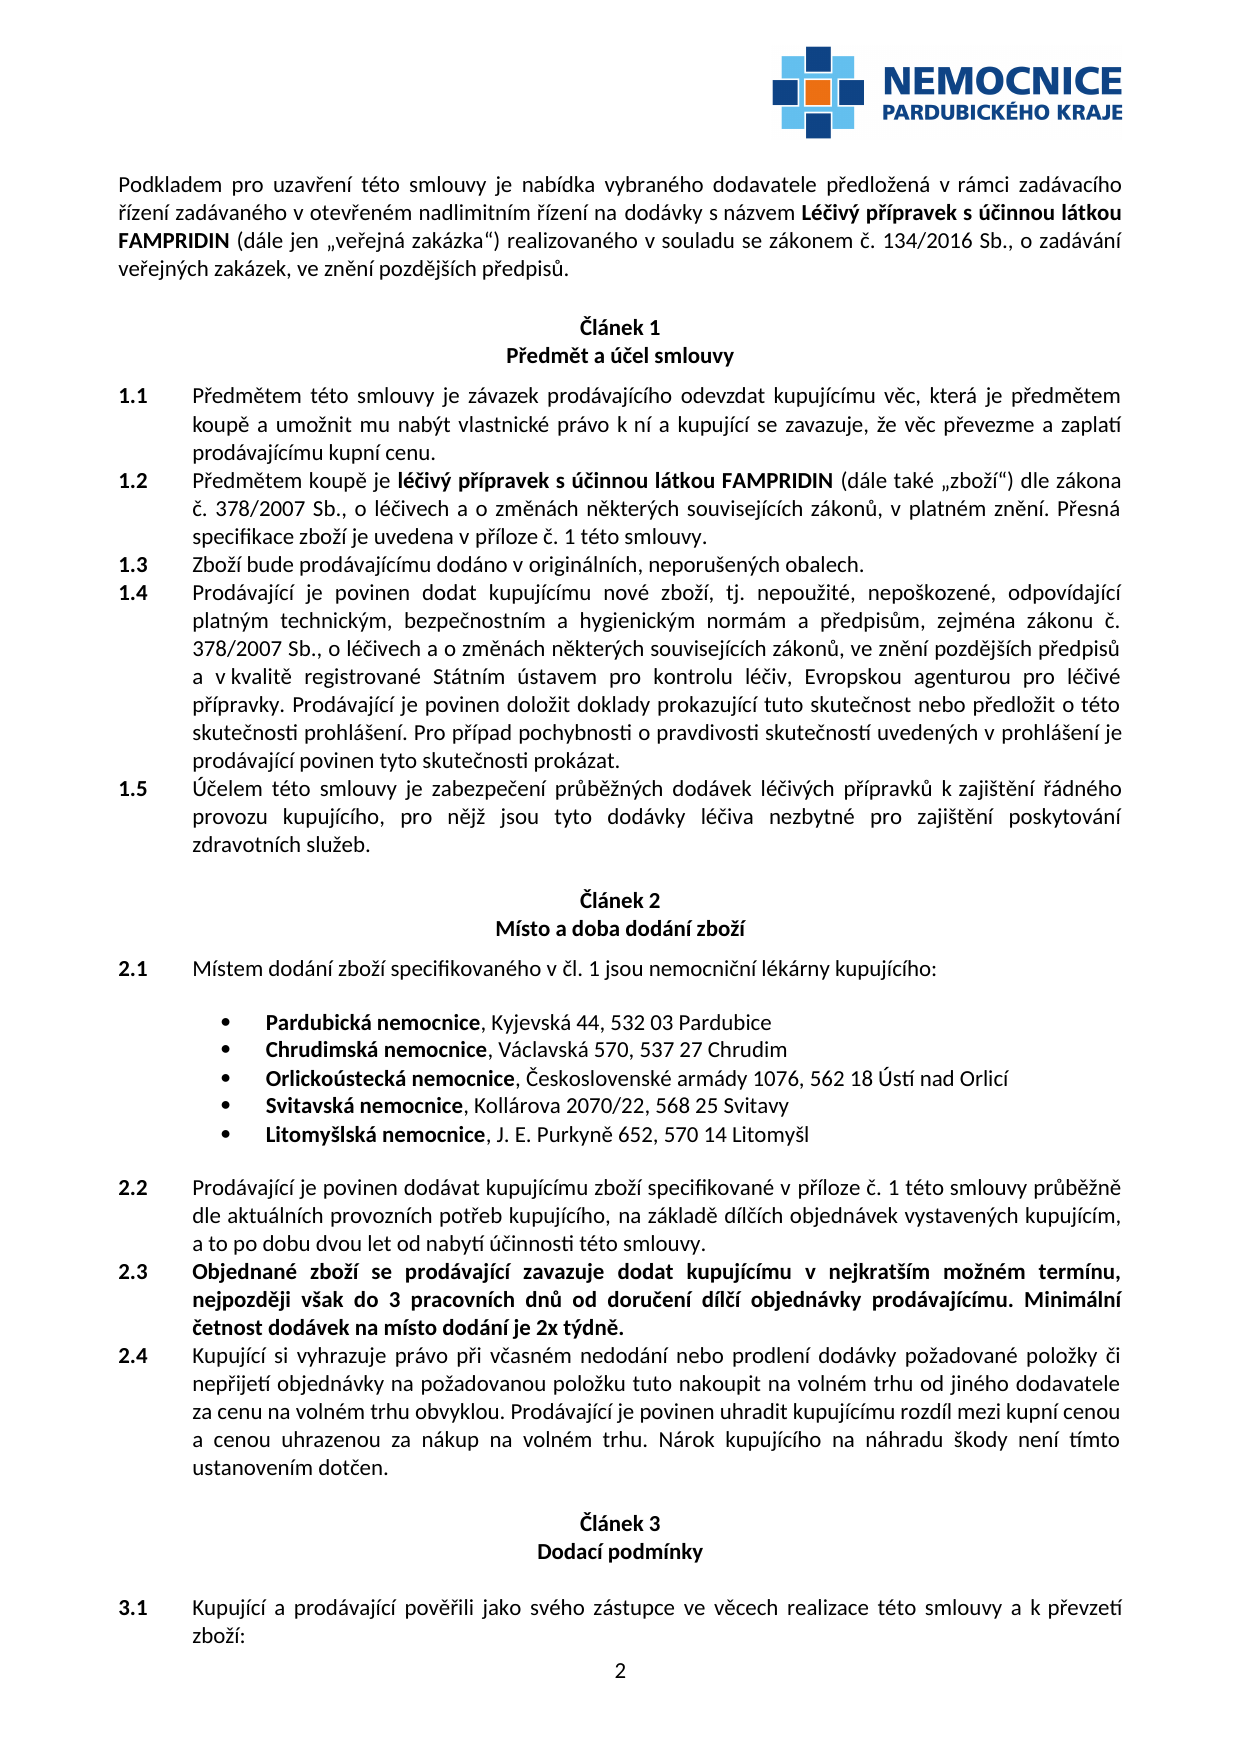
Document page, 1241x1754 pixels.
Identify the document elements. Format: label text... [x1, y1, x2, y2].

list Svitavská nemocnice, Kollárova 2070/22, 568 25 Svitavy [193, 1092, 1122, 1120]
list Pardubická nemocnice, Kyjevská 44, 532 03 Pardubice [193, 1008, 1122, 1036]
text Článek 2 [118, 886, 1122, 914]
text 2.2 Prodávající je povinen dodávat kupujícímu zboží specifikované v příloze č. 1 této smlouvy průběžně dle aktuálních provozních potřeb kupujícího, na základě dílčích objednávek vystavených kupujícím, a to po dobu dvou let od nabytí účinnosti této smlouvy. [118, 1173, 1122, 1257]
text Předmět a účel smlouvy [118, 341, 1122, 369]
list Litomyšlská nemocnice, J. E. Purkyně 652, 570 14 Litomyšl [193, 1120, 1122, 1148]
text 1.4 Prodávající je povinen dodat kupujícímu nové zboží, tj. nepoužité, nepoškozené, odpovídající platným technickým, bezpečnostním a hygienickým normám a předpisům, zejména zákonu č. 378/2007 Sb., o léčivech a o změnách některých souvisejících zákonů, ve znění pozdějších předpisů a v kvalitě registrované Státním ústavem pro kontrolu léčiv, Evropskou agenturou pro léčivé přípravky. Prodávající je povinen doložit doklady prokazující tuto skutečnost nebo předložit o této skutečnosti prohlášení. Pro případ pochybnosti o pravdivosti skutečností uvedených v prohlášení je prodávající povinen tyto skutečnosti prokázat. [118, 578, 1122, 774]
text 1.3 Zboží bude prodávajícímu dodáno v originálních, neporušených obalech. [118, 550, 1122, 578]
text Dodací podmínky [118, 1537, 1122, 1565]
text Článek 3 [118, 1509, 1122, 1537]
text 2.1 Místem dodání zboží specifikovaného v čl. 1 jsou nemocniční lékárny kupujícího: [118, 954, 1122, 983]
text 3.1 Kupující a prodávající pověřili jako svého zástupce ve věcech realizace této smlouvy a k převzetí zboží: [118, 1593, 1122, 1649]
text Podkladem pro uzavření této smlouvy je nabídka vybraného dodavatele předložená v rámci zadávacího řízení zadávaného v otevřeném nadlimitním řízení na dodávky s názvem Léčivý přípravek s účinnou látkou FAMPRIDIN (dále jen „veřejná zakázka“) realizovaného v souladu se zákonem č. 134/2016 Sb., o zadávání veřejných zakázek, ve znění pozdějších předpisů. [118, 171, 1122, 283]
text Článek 1 [118, 313, 1122, 341]
list Chrudimská nemocnice, Václavská 570, 537 27 Chrudim [193, 1036, 1122, 1064]
picture [771, 45, 1123, 140]
text 1.5 Účelem této smlouvy je zabezpečení průběžných dodávek léčivých přípravků k zajištění řádného provozu kupujícího, pro nějž jsou tyto dodávky léčiva nezbytné pro zajištění poskytování zdravotních služeb. [118, 774, 1122, 858]
list Orlickoústecká nemocnice, Československé armády 1076, 562 18 Ústí nad Orlicí [193, 1064, 1122, 1092]
text 2.4 Kupující si vyhrazuje právo při včasném nedodání nebo prodlení dodávky požadované položky či nepřijetí objednávky na požadovanou položku tuto nakoupit na volném trhu od jiného dodavatele za cenu na volném trhu obvyklou. Prodávající je povinen uhradit kupujícímu rozdíl mezi kupní cenou a cenou uhrazenou za nákup na volném trhu. Nárok kupujícího na náhradu škody není tímto ustanovením dotčen. [118, 1341, 1122, 1481]
text 2.3 Objednané zboží se prodávající zavazuje dodat kupujícímu v nejkratším možném termínu, nejpozději však do 3 pracovních dnů od doručení dílčí objednávky prodávajícímu. Minimální četnost dodávek na místo dodání je 2x týdně. [118, 1257, 1122, 1341]
text Místo a doba dodání zboží [118, 914, 1122, 942]
text 1.2 Předmětem koupě je léčivý přípravek s účinnou látkou FAMPRIDIN (dále také „zboží“) dle zákona č. 378/2007 Sb., o léčivech a o změnách některých souvisejících zákonů, v platném znění. Přesná specifikace zboží je uvedena v příloze č. 1 této smlouvy. [118, 466, 1122, 550]
subtitle 1.1 Předmětem této smlouvy je závazek prodávajícího odevzdat kupujícímu věc, která je předmětem koupě a umožnit mu nabýt vlastnické právo k ní a kupující se zavazuje, že věc převezme a zaplatí prodávajícímu kupní cenu. [118, 382, 1122, 466]
